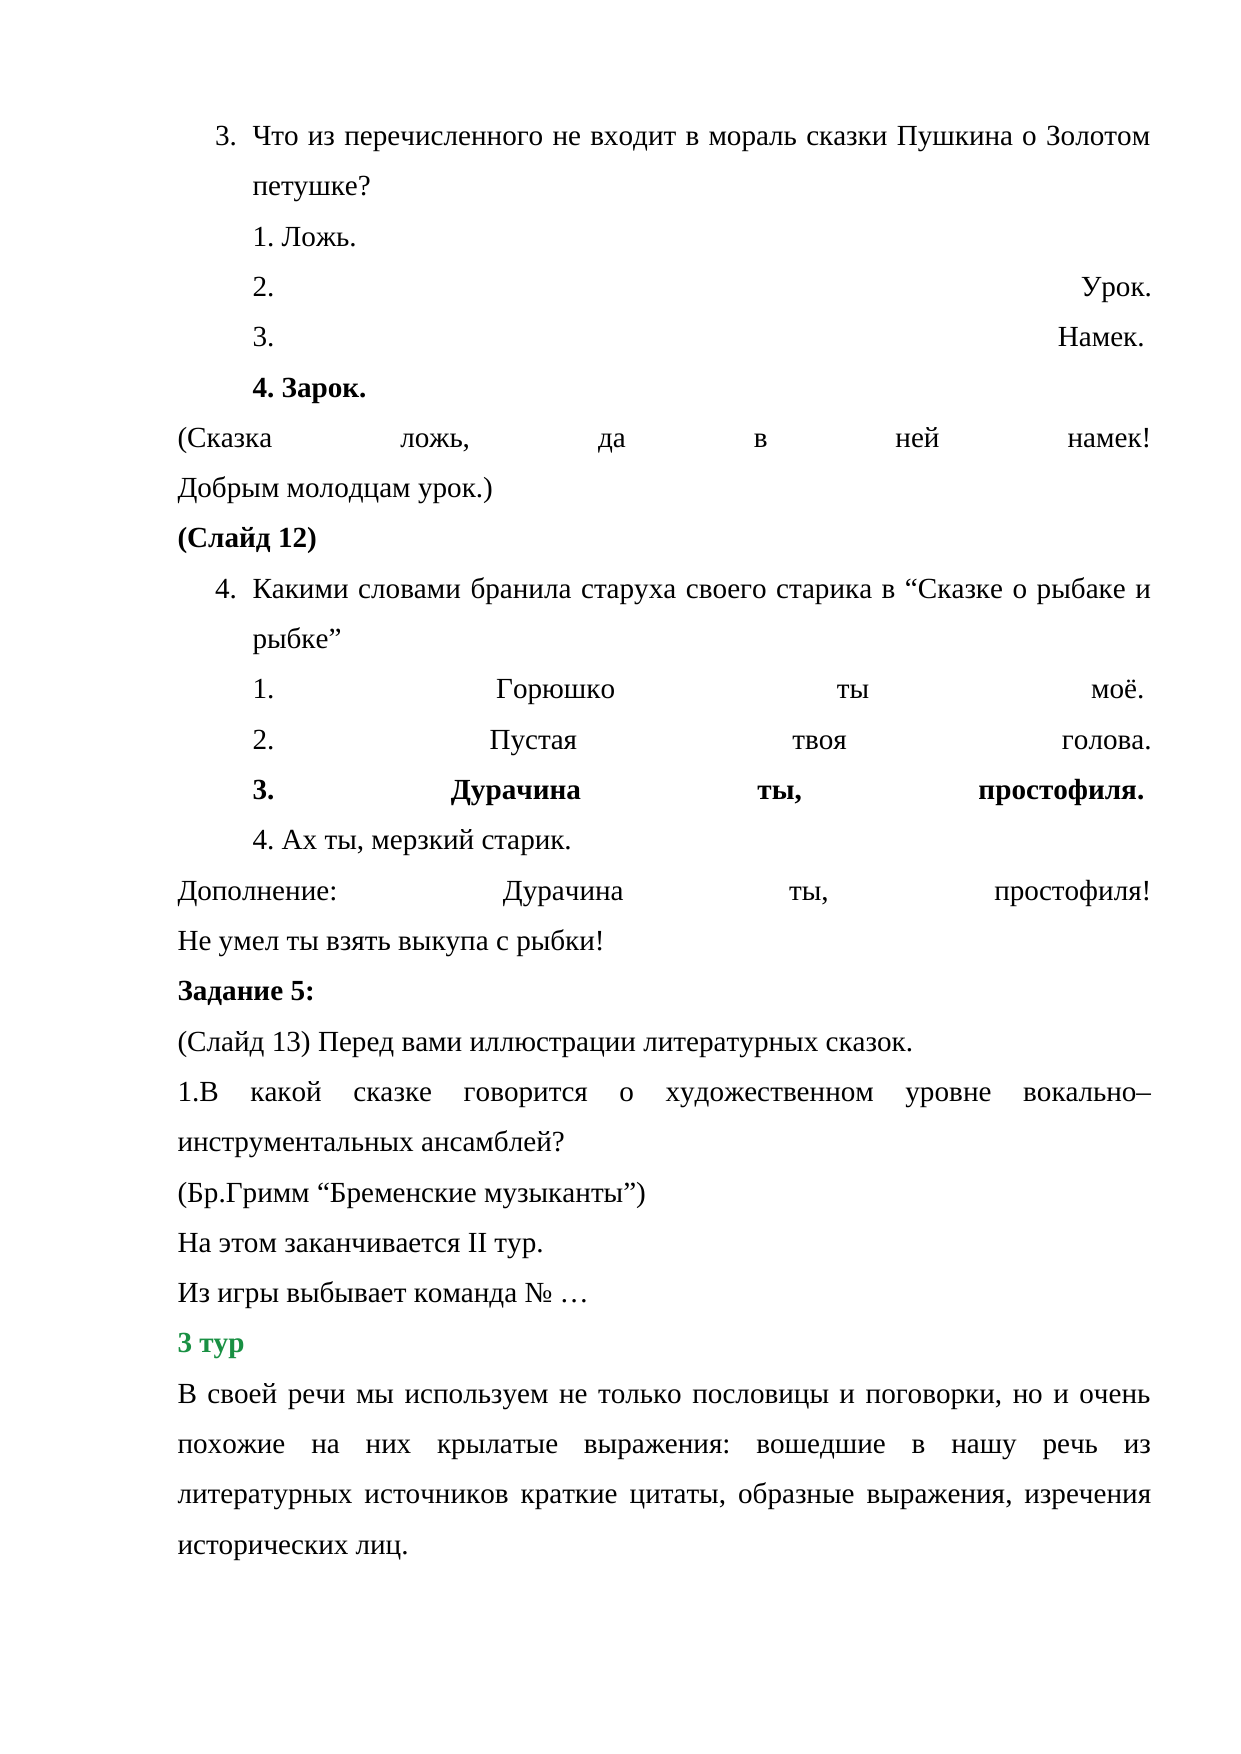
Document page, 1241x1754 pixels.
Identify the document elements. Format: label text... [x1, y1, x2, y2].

text (Слайд 12) [177, 521, 1152, 554]
text В своей речи мы используем не только пословицы и поговорки, но и очень похожие на них крылатые выражения: вошедшие в нашу речь из литературных источников краткие цитаты, образные выражения, изречения исторических лиц. [177, 1376, 1152, 1560]
text (Слайд 13) Перед вами иллюстрации литературных сказок. [177, 1024, 1152, 1057]
text Дополнение: Дурачина ты, простофиля! Не умел ты взять выкупа с рыбки! [177, 873, 1152, 957]
text 2. Урок. 3. Намек. 4. Зарок. [252, 269, 1152, 403]
text Задание 5: [177, 973, 1152, 1007]
text (Сказка ложь, да в ней намек! Добрым молодцам урок.) [177, 420, 1152, 504]
text Из игры выбывает команда № … [177, 1275, 1152, 1309]
text На этом заканчивается II тур. [177, 1225, 1152, 1258]
text 1.В какой сказке говорится о художественном уровне вокально– инструментальных ансамблей? [177, 1074, 1152, 1158]
text (Бр.Гримм “Бременские музыканты”) [177, 1175, 1152, 1208]
list Что из перечисленного не входит в мораль сказки Пушкина о Золотом петушке? 1. Ложь. [215, 118, 1152, 252]
text 3 тур [177, 1326, 1152, 1359]
list Какими словами бранила старуха своего старика в “Сказке о рыбаке и рыбке” 1. Горюшко ты моё. 2. Пустая твоя голова. 3. Дурачина ты, простофиля. 4. Ах ты, мерзкий старик. [215, 571, 1152, 856]
